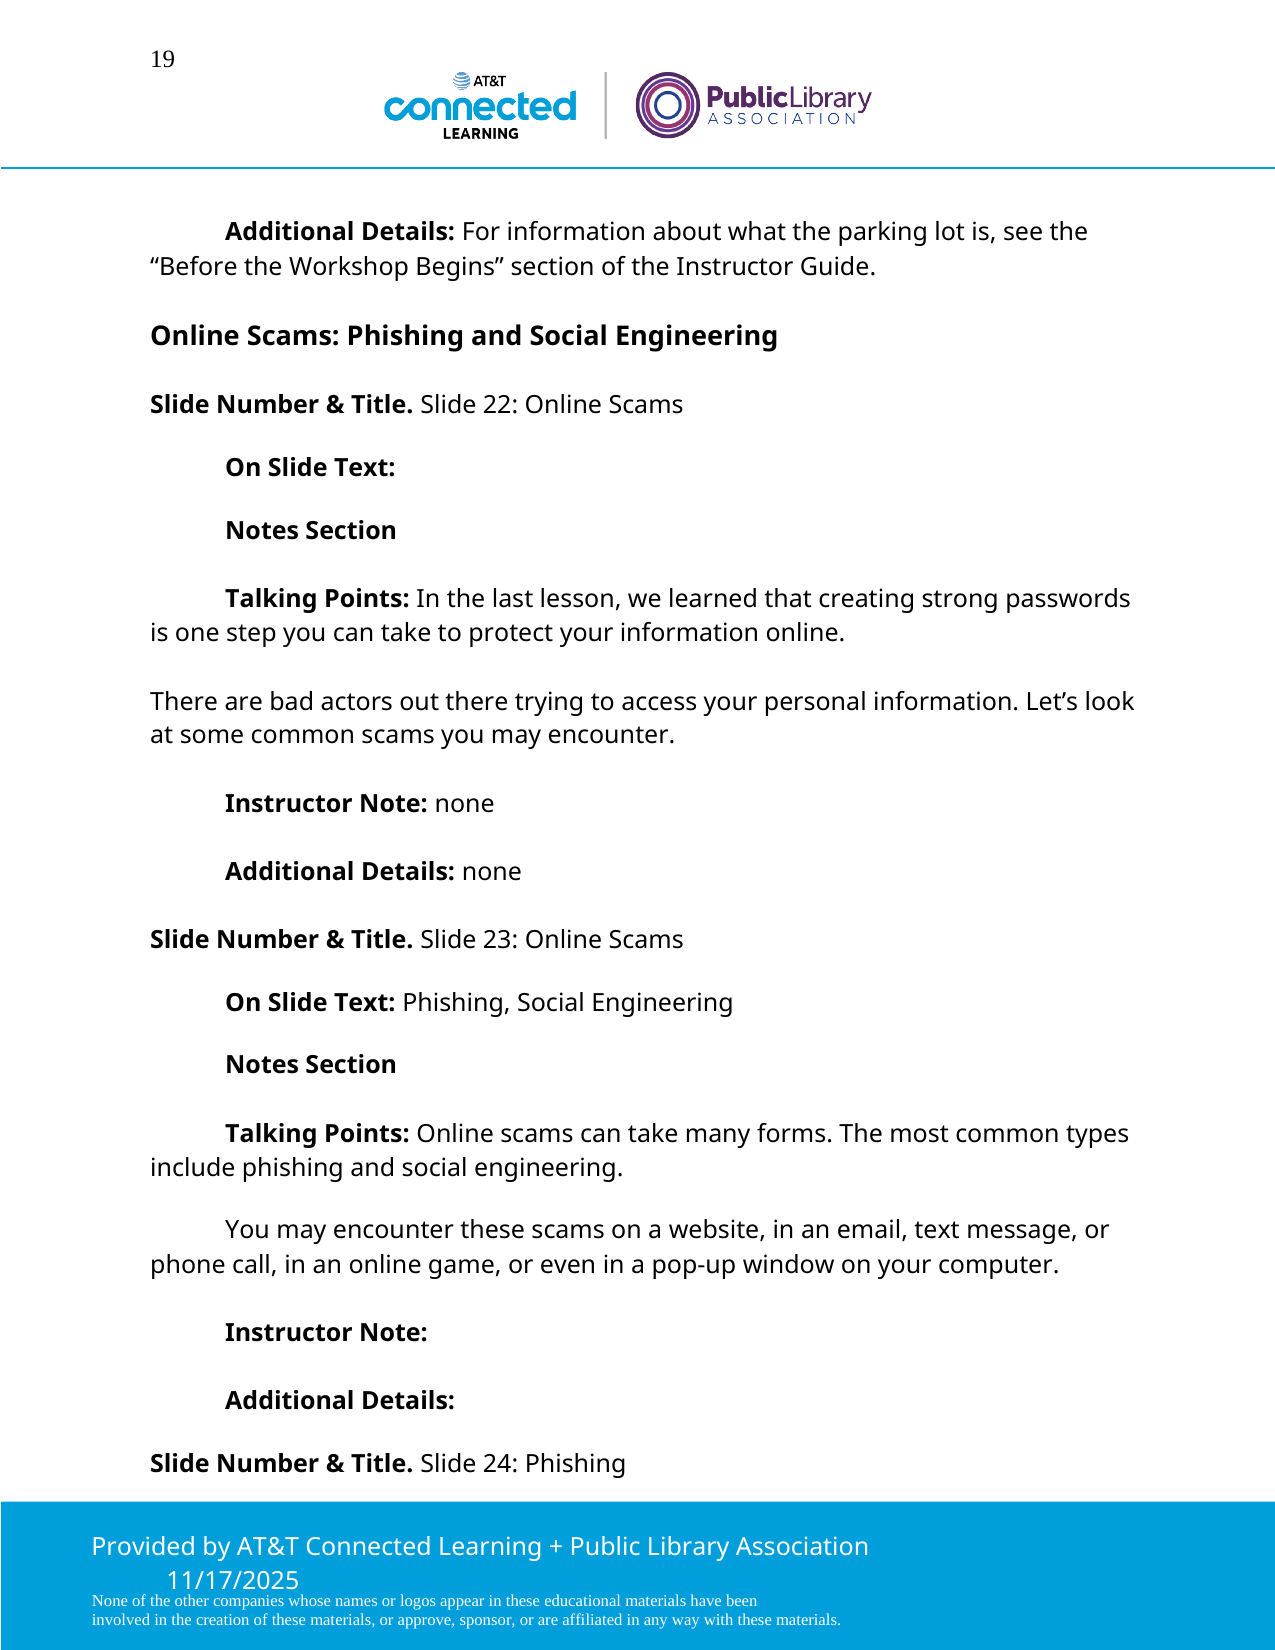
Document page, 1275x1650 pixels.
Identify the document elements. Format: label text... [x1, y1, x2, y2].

text Talking Points: Online scams can take many forms. The most common types include phishing and social engineering. [150, 1115, 1144, 1212]
text Notes Section [150, 513, 1144, 547]
text Instructor Note: [150, 1314, 1144, 1348]
text Additional Details: For information about what the parking lot is, see the “Before the Workshop Begins” section of the Instructor Guide. [150, 214, 1144, 282]
text Slide Number & Title. Slide 22: Online Scams [150, 387, 1144, 450]
text You may encounter these scams on a website, in an email, text message, or phone call, in an online game, or even in a pop-up window on your computer. [150, 1212, 1144, 1280]
text Instructor Note: none [150, 785, 1144, 819]
text There are bad actors out there trying to access your personal information. Let’s look at some common scams you may encounter. [150, 683, 1144, 751]
text On Slide Text: [150, 450, 1144, 513]
text Additional Details: [150, 1382, 1144, 1417]
text Talking Points: In the last lesson, we learned that creating strong passwords is one step you can take to protect your information online. [150, 581, 1144, 649]
text Slide Number & Title. Slide 24: Phishing [150, 1445, 1144, 1479]
picture [384, 72, 872, 139]
text Notes Section [150, 1047, 1144, 1081]
text Slide Number & Title. Slide 23: Online Scams [150, 922, 1144, 984]
text On Slide Text: Phishing, Social Engineering [150, 984, 1144, 1047]
text Additional Details: none [150, 853, 1144, 887]
text Online Scams: Phishing and Social Engineering [150, 316, 1144, 353]
picture [414, 104, 424, 114]
